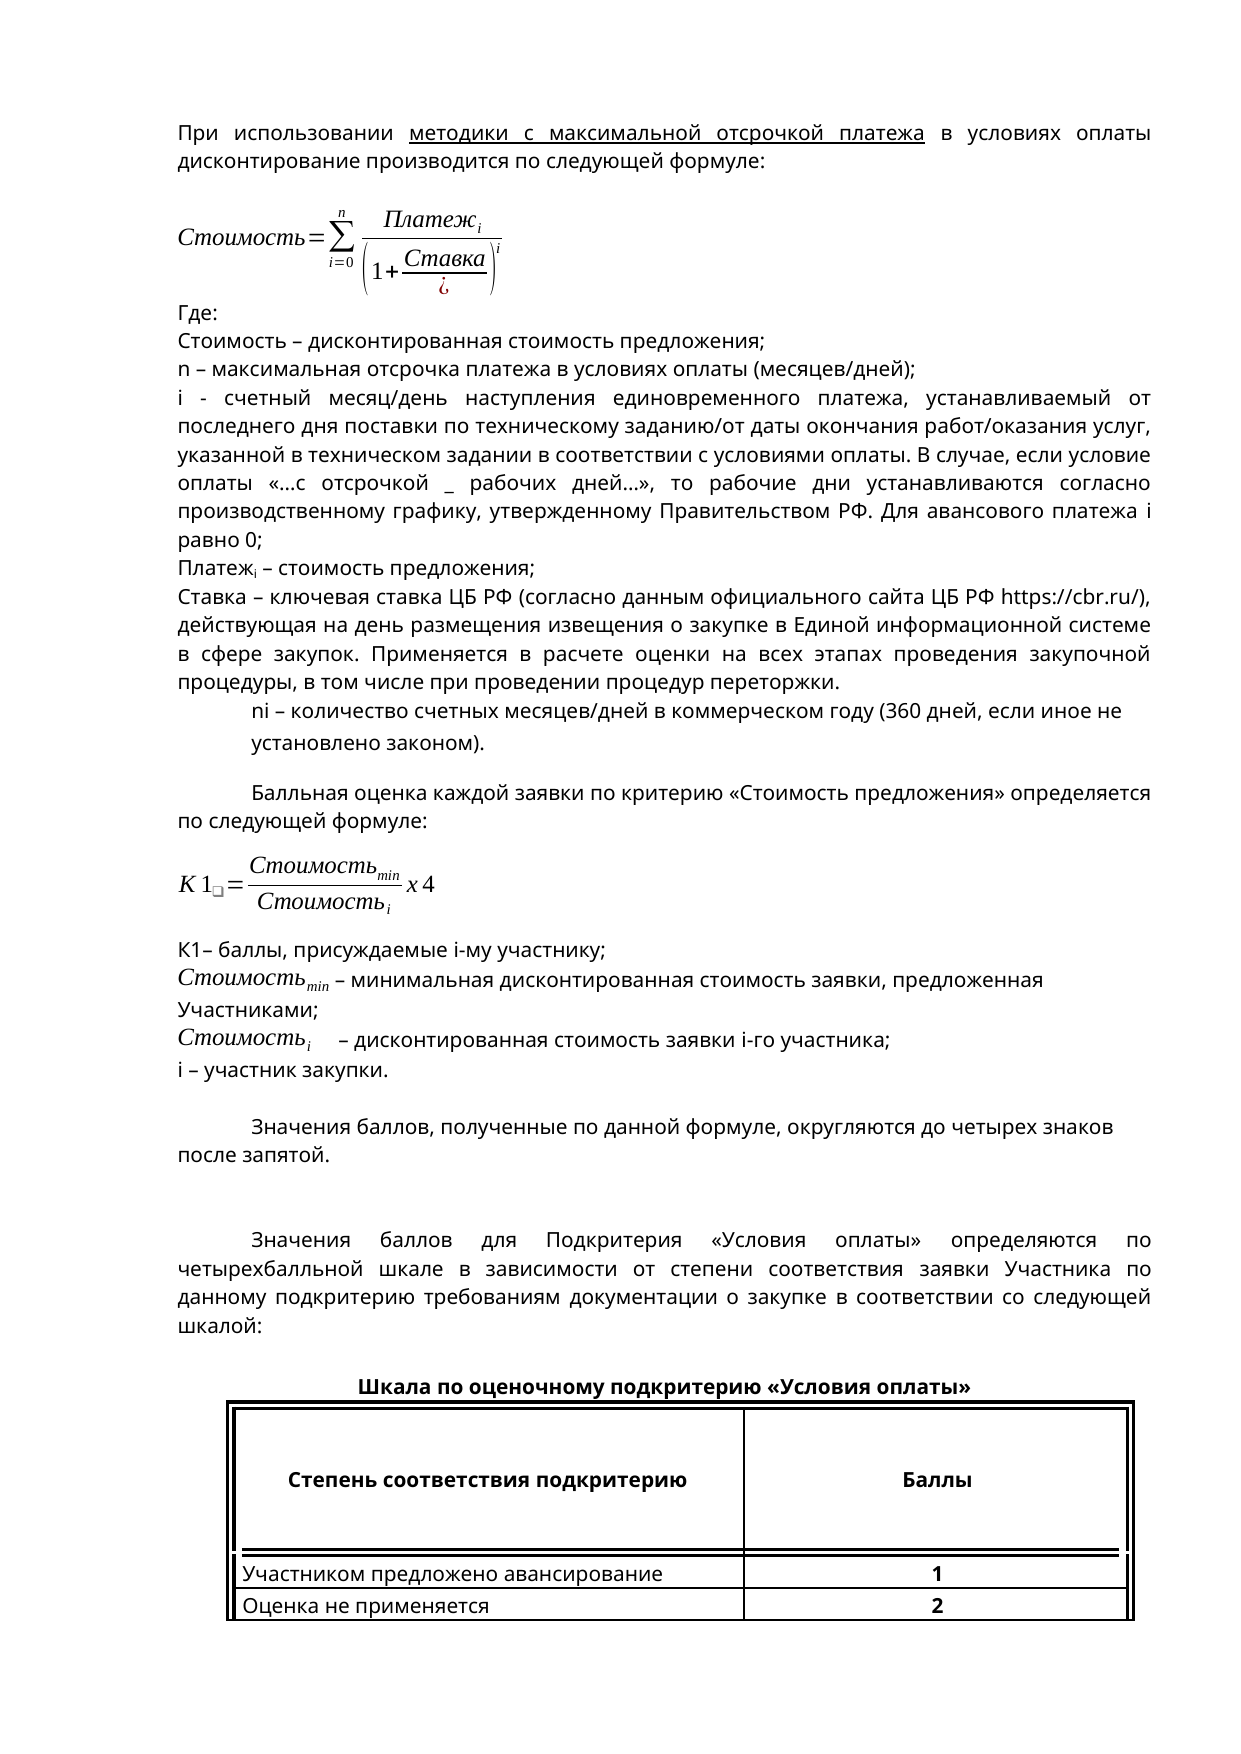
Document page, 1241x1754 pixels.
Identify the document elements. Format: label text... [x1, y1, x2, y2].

text Где: [177, 298, 1152, 326]
text – дисконтированная стоимость заявки i-го участника; [177, 1024, 1152, 1055]
text Шкала по оценочному подкритерию «Условия оплаты» [177, 1372, 1152, 1400]
text При использовании методики с максимальной отсрочкой платежа в условиях оплаты дисконтирование производится по следующей формуле: [177, 118, 1152, 175]
text Платежi – стоимость предложения; [177, 553, 1152, 582]
text Значения баллов, полученные по данной формуле, округляются до четырех знаков после запятой. [177, 1112, 1152, 1169]
text Балльная оценка каждой заявки по критерию «Стоимость предложения» определяется по следующей формуле: [177, 778, 1152, 835]
text Значения баллов для Подкритерия «Условия оплаты» определяются по четырехбалльной шкале в зависимости от степени соответствия заявки Участника по данному подкритерию требованиям документации о закупке в соответствии со следующей шкалой: [177, 1226, 1152, 1339]
text Ставка – ключевая ставка ЦБ РФ (согласно данным официального сайта ЦБ РФ https://cbr.ru/), действующая на день размещения извещения о закупке в Единой информационной системе в сфере закупок. Применяется в расчете оценки на всех этапах проведения закупочной процедуры, в том числе при проведении процедур переторжки. [177, 582, 1152, 696]
text Стоимость – дисконтированная стоимость предложения; [177, 326, 1152, 354]
table_cell 1 [745, 1548, 1130, 1587]
table_header Баллы [744, 1404, 1130, 1548]
table_cell Оценка не применяется [236, 1589, 743, 1619]
text – минимальная дисконтированная стоимость заявки, предложенная Участниками; [177, 964, 1152, 1024]
text i - счетный месяц/день наступления единовременного платежа, устанавливаемый от последнего дня поставки по техническому заданию/от даты окончания работ/оказания услуг, указанной в техническом задании в соответствии с условиями оплаты. В случае, если условие оплаты «…с отсрочкой _ рабочих дней…», то рабочие дни устанавливаются согласно производственному графику, утвержденному Правительством РФ. Для авансового платежа i равно 0; [177, 383, 1152, 553]
table_header Степень соответствия подкритерию [231, 1404, 744, 1548]
table_cell 2 [745, 1589, 1126, 1619]
text i – участник закупки. [177, 1055, 1152, 1083]
text ni – количество счетных месяцев/дней в коммерческом году (360 дней, если иное не установлено законом). [251, 696, 1152, 757]
text К1– баллы, присуждаемые i-му участнику; [177, 935, 1152, 964]
text n – максимальная отсрочка платежа в условиях оплаты (месяцев/дней); [177, 354, 1152, 383]
table_cell Участником предложено авансирование [231, 1548, 743, 1587]
